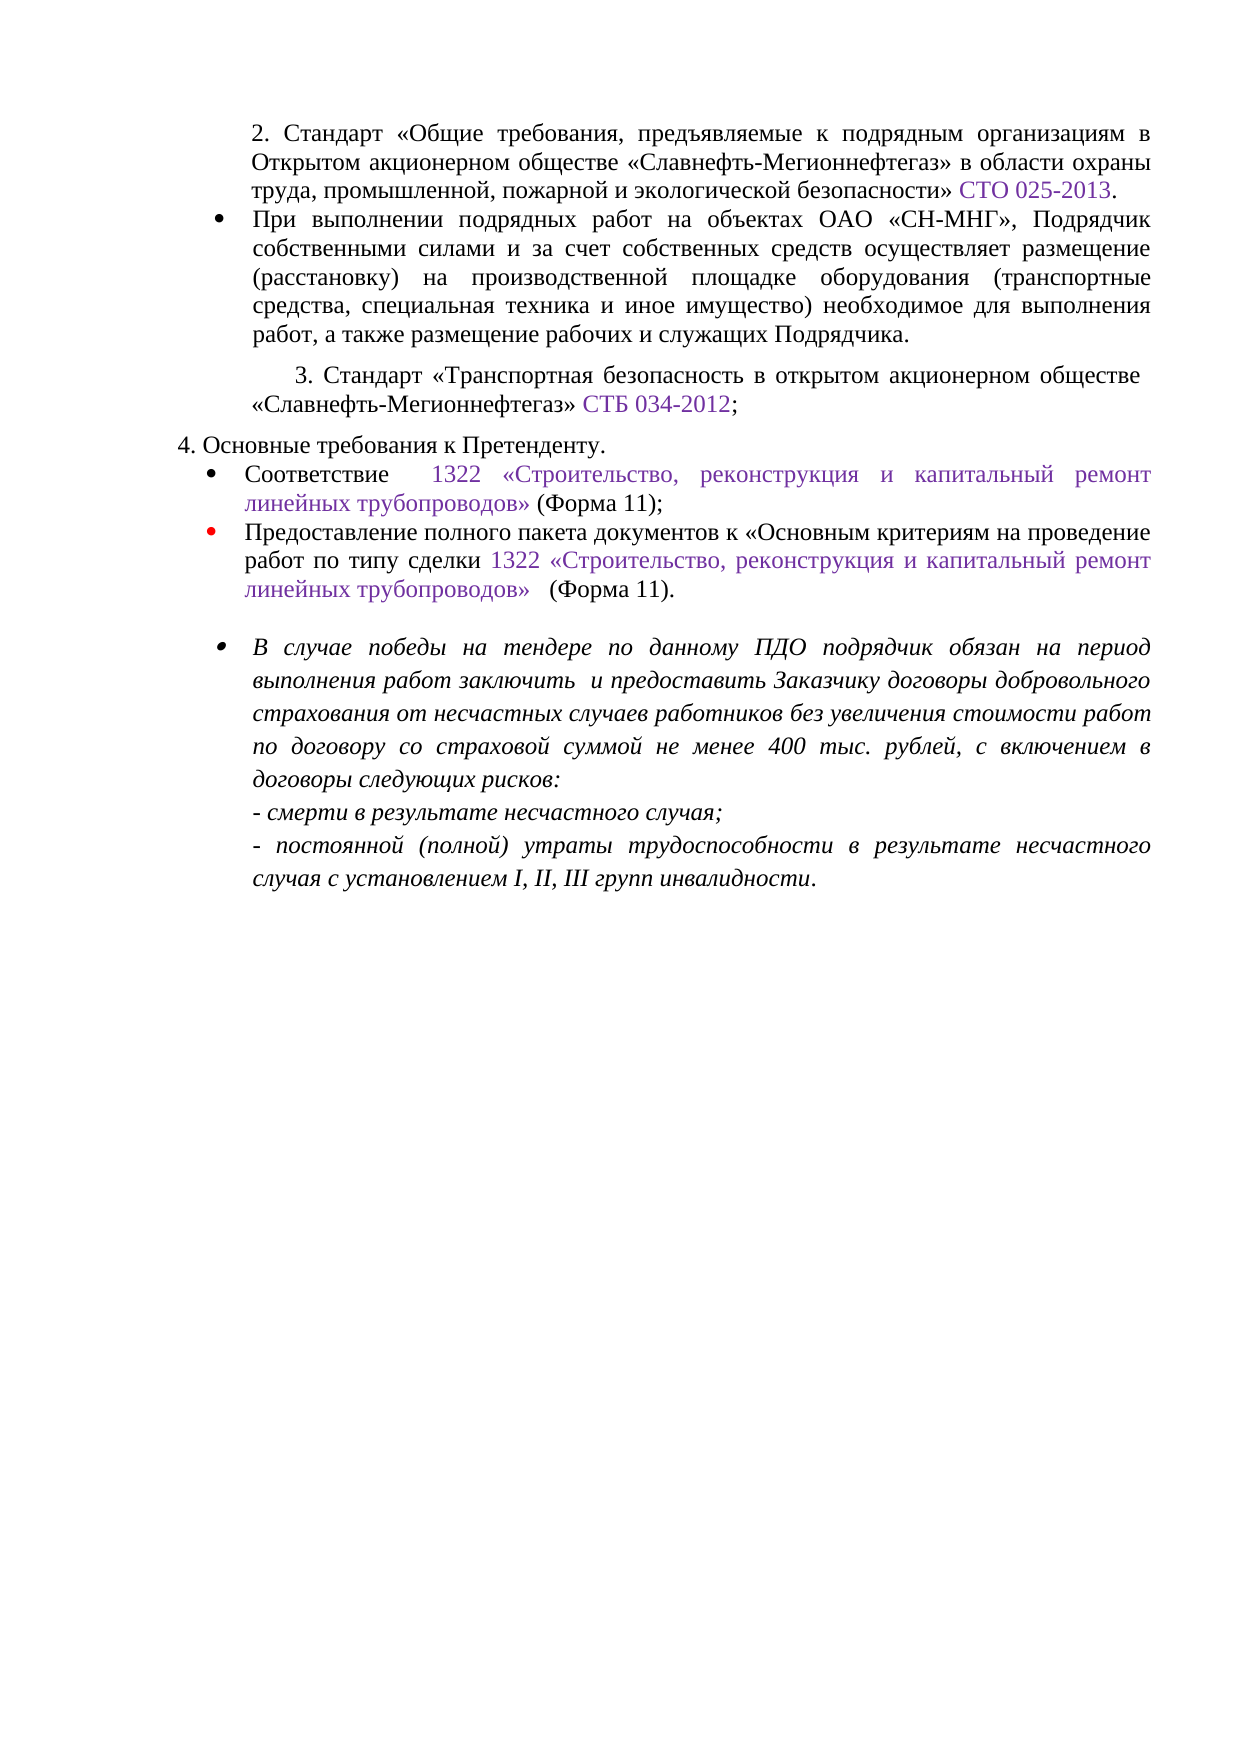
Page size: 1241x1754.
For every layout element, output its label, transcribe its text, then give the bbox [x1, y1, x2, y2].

text - постоянной (полной) утраты трудоспособности в результате несчастного случая с установлением I, II, III групп инвалидности. [252, 830, 1152, 892]
text 2. Стандарт «Общие требования, предъявляемые к подрядным организациям в Открытом акционерном обществе «Славнефть-Мегионнефтегаз» в области охраны труда, промышленной, пожарной и экологической безопасности» СТО 025-2013. [251, 118, 1152, 204]
list В случае победы на тендере по данному ПДО подрядчик обязан на период выполнения работ заключить и предоставить Заказчику договоры добровольного страхования от несчастных случаев работников без увеличения стоимости работ по договору со страховой суммой не менее 400 тыс. рублей, с включением в договоры следующих рисков: [215, 632, 1152, 793]
list При выполнении подрядных работ на объектах ОАО «СН-МНГ», Подрядчик собственными силами и за счет собственных средств осуществляет размещение (расстановку) на производственной площадке оборудования (транспортные средства, специальная техника и иное имущество) необходимое для выполнения работ, а также размещение рабочих и служащих Подрядчика. [215, 204, 1152, 348]
text - смерти в результате несчастного случая; [252, 797, 1152, 826]
list Предоставление полного пакета документов к «Основным критериям на проведение работ по типу сделки 1322 «Строительство, реконструкция и капитальный ремонт линейных трубопроводов» (Форма 11). [207, 517, 1152, 603]
list Соответствие 1322 «Строительство, реконструкция и капитальный ремонт линейных трубопроводов» (Форма 11); [207, 459, 1152, 517]
text 3. Стандарт «Транспортная безопасность в открытом акционерном обществе «Славнефть-Мегионнефтегаз» СТБ 034-2012; [177, 361, 1152, 418]
text 4. Основные требования к Претенденту. [177, 431, 1152, 459]
